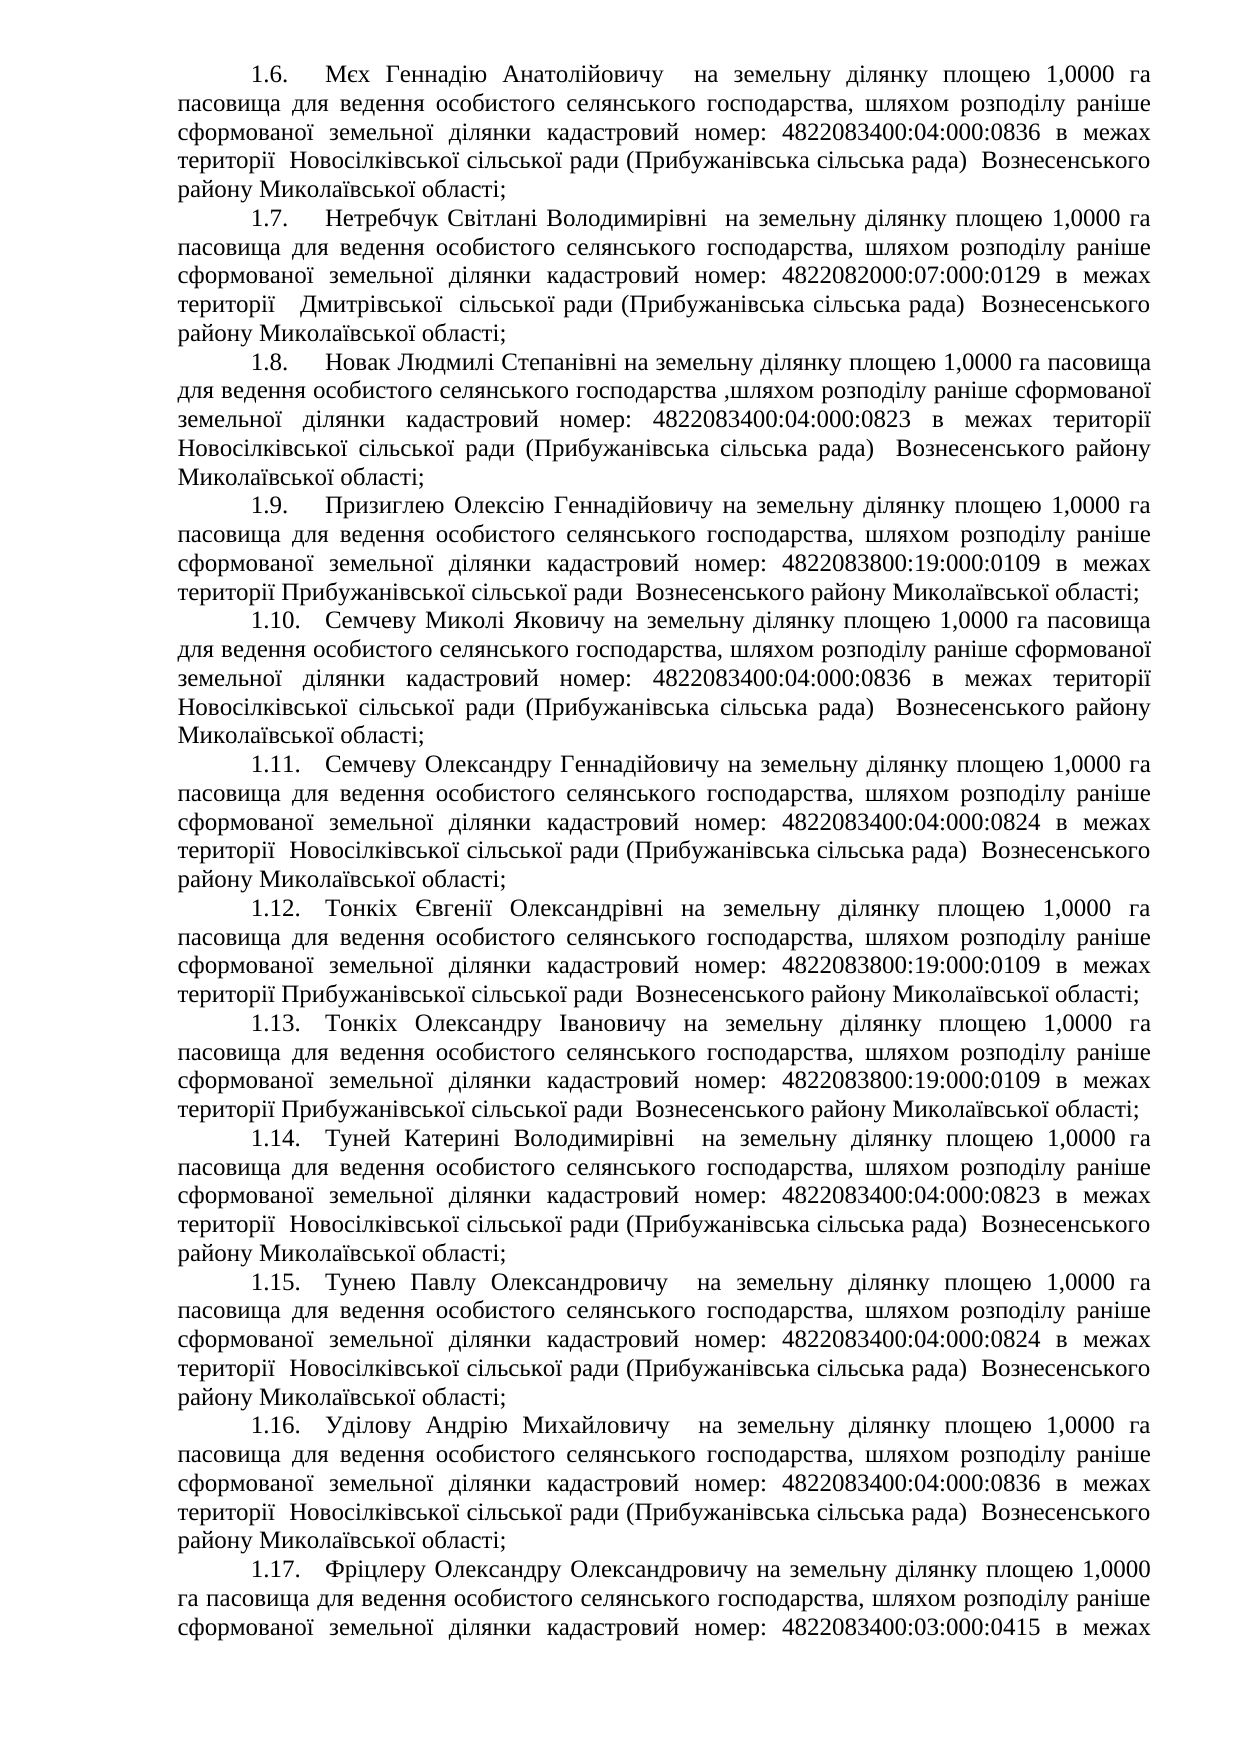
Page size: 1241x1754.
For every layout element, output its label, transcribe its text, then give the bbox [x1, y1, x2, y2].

list Уділову Андрію Михайловичу на земельну ділянку площею 1,0000 га пасовища для ведення особистого селянського господарства, шляхом розподілу раніше сформованої земельної ділянки кадастровий номер: 4822083400:04:000:0836 в межах території Новосілківської сільської ради (Прибужанівська сільська рада) Вознесенського району Миколаївської області; [177, 1410, 1152, 1554]
list Тонкіх Олександру Івановичу на земельну ділянку площею 1,0000 га пасовища для ведення особистого селянського господарства, шляхом розподілу раніше сформованої земельної ділянки кадастровий номер: 4822083800:19:000:0109 в межах території Прибужанівської сільської ради Вознесенського району Миколаївської області; [177, 1008, 1152, 1123]
list Призиглею Олексію Геннадійовичу на земельну ділянку площею 1,0000 га пасовища для ведення особистого селянського господарства, шляхом розподілу раніше сформованої земельної ділянки кадастровий номер: 4822083800:19:000:0109 в межах території Прибужанівської сільської ради Вознесенського району Миколаївської області; [177, 490, 1152, 605]
list Тунею Павлу Олександровичу на земельну ділянку площею 1,0000 га пасовища для ведення особистого селянського господарства, шляхом розподілу раніше сформованої земельної ділянки кадастровий номер: 4822083400:04:000:0824 в межах території Новосілківської сільської ради (Прибужанівська сільська рада) Вознесенського району Миколаївської області; [177, 1267, 1152, 1410]
list Cемчеву Миколі Яковичу на земельну ділянку площею 1,0000 га пасовища для ведення особистого селянського господарства, шляхом розподілу раніше сформованої земельної ділянки кадастровий номер: 4822083400:04:000:0836 в межах території Новосілківської сільської ради (Прибужанівська сільська рада) Вознесенського району Миколаївської області; [177, 605, 1152, 749]
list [177, 1554, 1152, 1640]
list Мєх Геннадію Анатолійовичу на земельну ділянку площею 1,0000 га пасовища для ведення особистого селянського господарства, шляхом розподілу раніше сформованої земельної ділянки кадастровий номер: 4822083400:04:000:0836 в межах території Новосілківської сільської ради (Прибужанівська сільська рада) Вознесенського району Миколаївської області; [177, 59, 1152, 203]
list Новак Людмилі Степанівні на земельну ділянку площею 1,0000 га пасовища для ведення особистого селянського господарства ,шляхом розподілу раніше сформованої земельної ділянки кадастровий номер: 4822083400:04:000:0823 в межах території Новосілківської сільської ради (Прибужанівська сільська рада) Вознесенського району Миколаївської області; [177, 347, 1152, 490]
list Тонкіх Євгенії Олександрівні на земельну ділянку площею 1,0000 га пасовища для ведення особистого селянського господарства, шляхом розподілу раніше сформованої земельної ділянки кадастровий номер: 4822083800:19:000:0109 в межах території Прибужанівської сільської ради Вознесенського району Миколаївської області; [177, 893, 1152, 1008]
list Семчеву Олександру Геннадійовичу на земельну ділянку площею 1,0000 га пасовища для ведення особистого селянського господарства, шляхом розподілу раніше сформованої земельної ділянки кадастровий номер: 4822083400:04:000:0824 в межах території Новосілківської сільської ради (Прибужанівська сільська рада) Вознесенського району Миколаївської області; [177, 749, 1152, 893]
list Туней Катерині Володимирівні на земельну ділянку площею 1,0000 га пасовища для ведення особистого селянського господарства, шляхом розподілу раніше сформованої земельної ділянки кадастровий номер: 4822083400:04:000:0823 в межах території Новосілківської сільської ради (Прибужанівська сільська рада) Вознесенського району Миколаївської області; [177, 1123, 1152, 1267]
list Нетребчук Світлані Володимирівні на земельну ділянку площею 1,0000 га пасовища для ведення особистого селянського господарства, шляхом розподілу раніше сформованої земельної ділянки кадастровий номер: 4822082000:07:000:0129 в межах території Дмитрівської сільської ради (Прибужанівська сільська рада) Вознесенського району Миколаївської області; [177, 203, 1152, 347]
